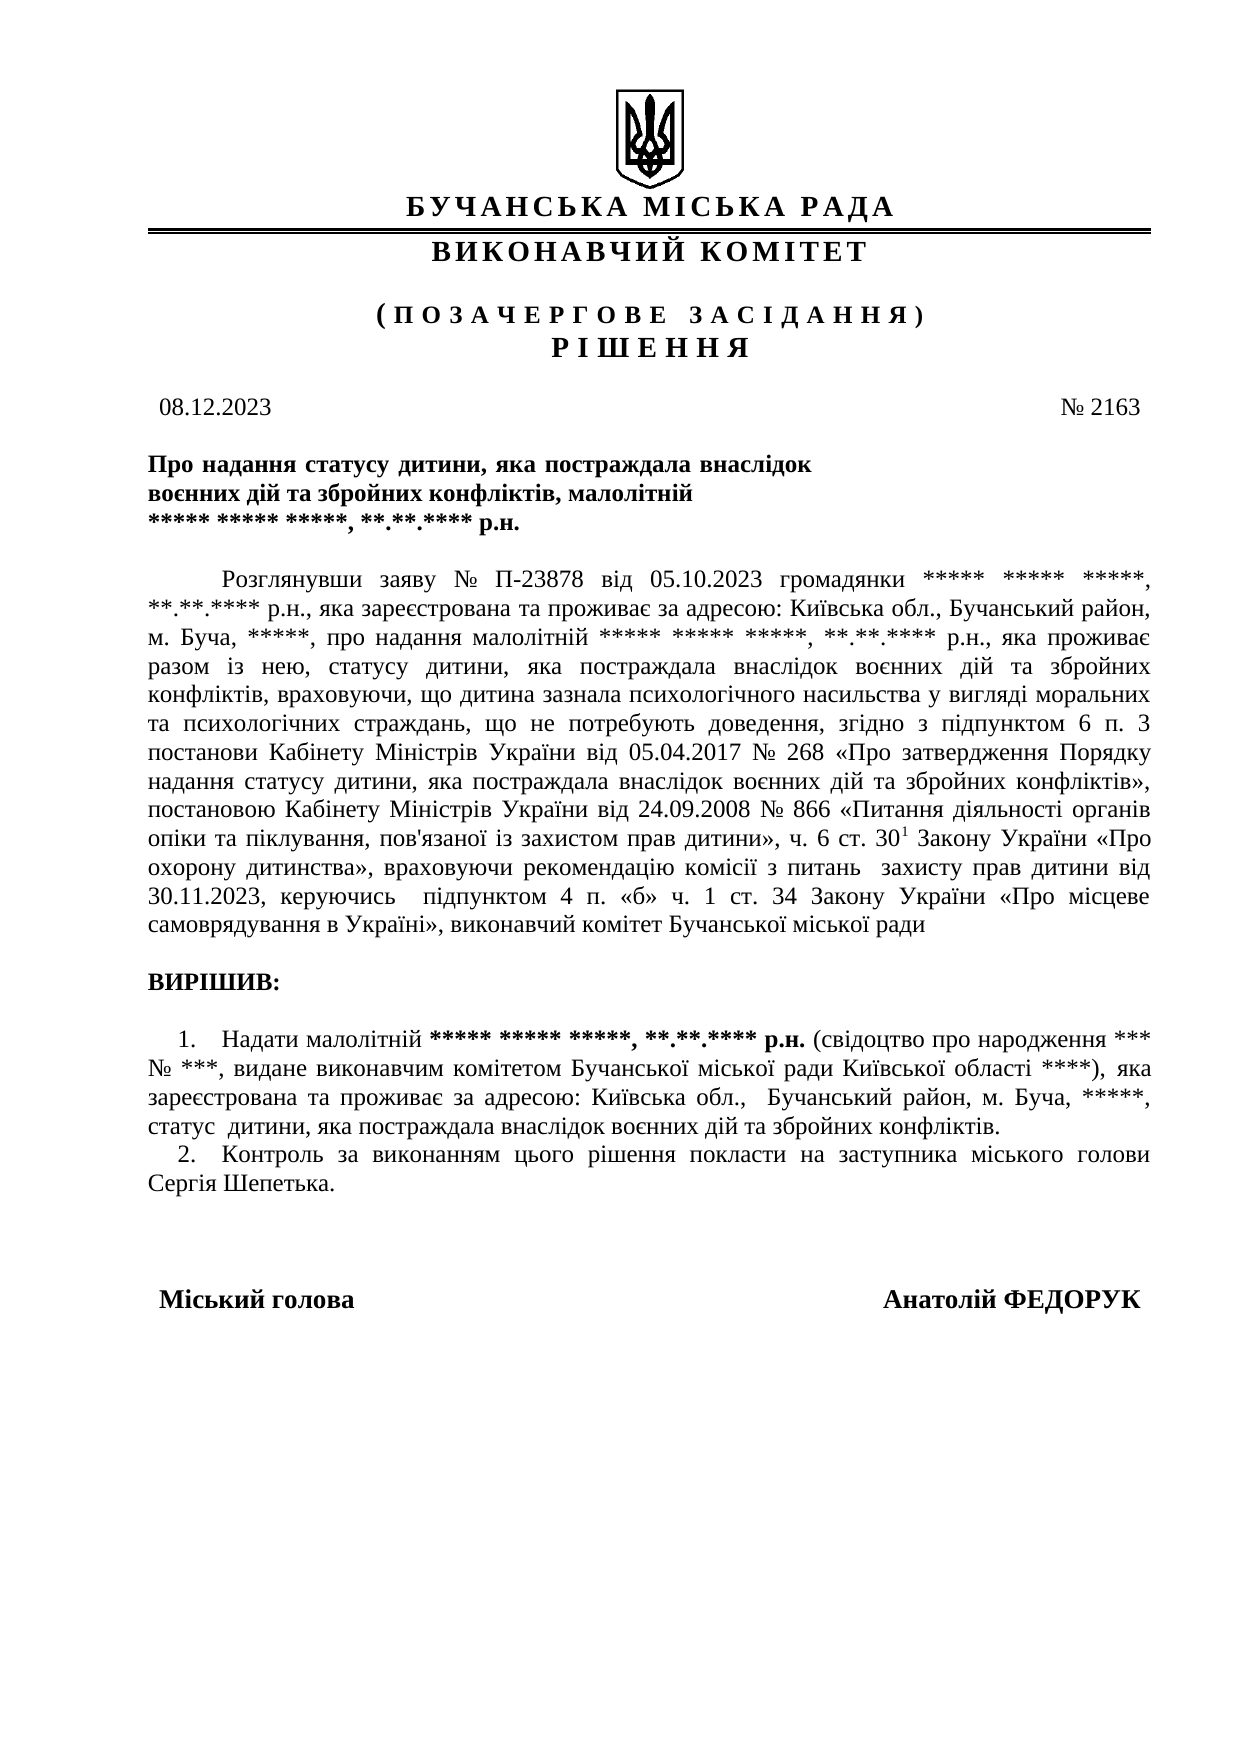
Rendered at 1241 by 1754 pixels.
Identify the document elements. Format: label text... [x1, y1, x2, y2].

text ***** ***** *****, **.**.**** р.н. [148, 507, 812, 536]
table_header Міський голова [148, 1283, 649, 1314]
text Розглянувши заяву № П-23878 від 05.10.2023 громадянки ***** ***** *****, **.**.**** р.н., яка зареєстрована та проживає за адресою: Київська обл., Бучанський район, м. Буча, *****, про надання малолітній ***** ***** *****, **.**.**** р.н., яка проживає разом із нею, статусу дитини, яка постраждала внаслідок воєнних дій та збройних конфліктів, враховуючи, що дитина зазнала психологічного насильства у вигляді моральних та психологічних страждань, що не потребують доведення, згідно з підпунктом 6 п. 3 постанови Кабінету Міністрів України від 05.04.2017 № 268 «Про затвердження Порядку надання статусу дитини, яка постраждала внаслідок воєнних дій та збройних конфліктів», постановою Кабінету Міністрів України від 24.09.2008 № 866 «Питання діяльності органів опіки та піклування, пов'язаної із захистом прав дитини», ч. 6 ст. 301 Закону України «Про охорону дитинства», враховуючи рекомендацію комісії з питань захисту прав дитини від 30.11.2023, керуючись підпунктом 4 п. «б» ч. 1 ст. 34 Закону України «Про місцеве самоврядування в Україні», виконавчий комітет Бучанської міської ради [148, 564, 1152, 938]
table_header ВИКОНАВЧИЙ КОМІТЕТ [148, 234, 1151, 296]
list Контроль за виконанням цього рішення покласти на заступника міського голови Сергія Шепетька. [148, 1139, 1152, 1197]
text БУЧАНСЬКА МІСЬКА РАДА [148, 189, 1152, 223]
table_header 08.12.2023 [148, 392, 650, 421]
text (ПОЗАЧЕРГОВЕ ЗАСІДАННЯ) [148, 296, 1152, 330]
picture [614, 88, 685, 189]
text ВИРІШИВ: [148, 967, 1152, 996]
table_header Анатолій ФЕДОРУК [649, 1283, 1152, 1314]
list Надати малолітній ***** ***** *****, **.**.**** р.н. (свідоцтво про народження *** № ***, видане виконавчим комітетом Бучанської міської ради Київської області ****), яка зареєстрована та проживає за адресою: Київська обл., Бучанський район, м. Буча, *****, статус дитини, яка постраждала внаслідок воєнних дій та збройних конфліктів. [148, 1024, 1152, 1139]
table_header № 2163 [650, 392, 1152, 421]
text РІШЕННЯ [148, 330, 1152, 363]
text Про надання статусу дитини, яка постраждала внаслідок воєнних дій та збройних конфліктів, малолітній [148, 449, 812, 507]
